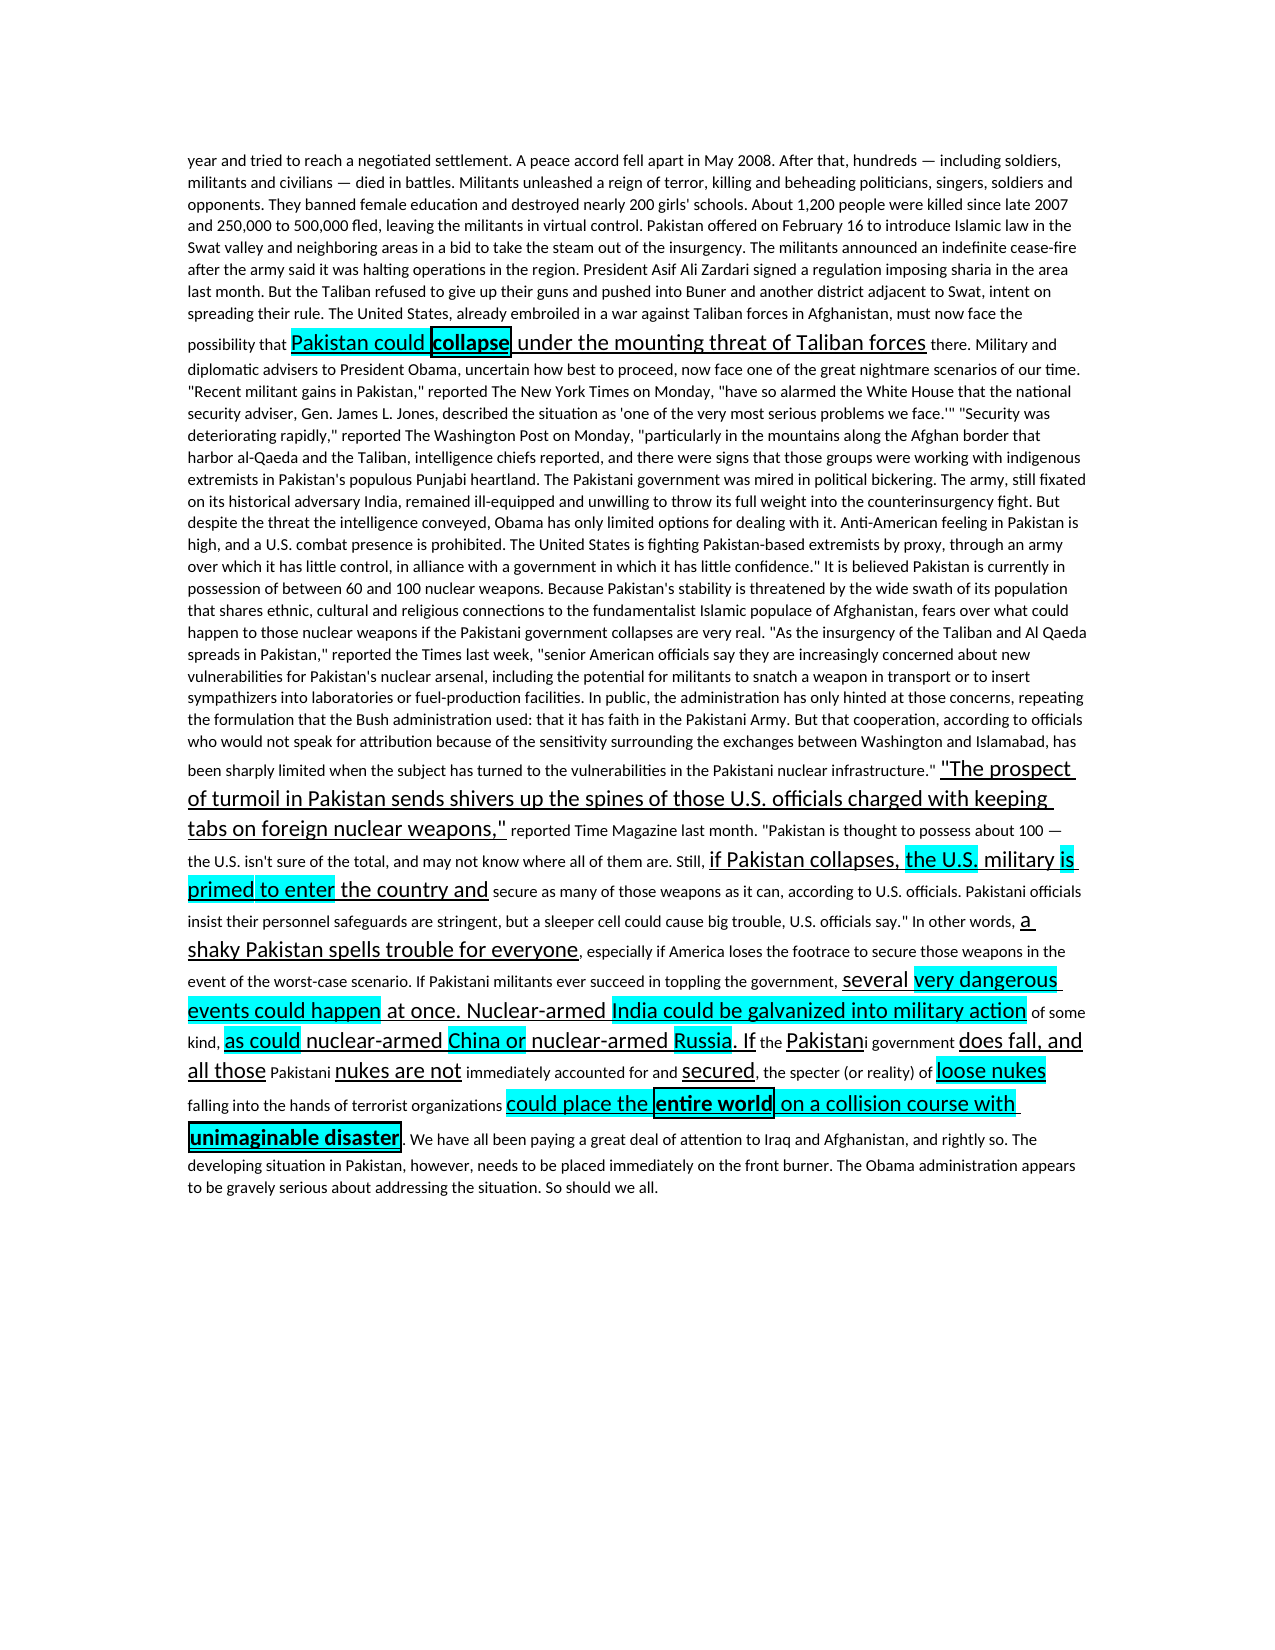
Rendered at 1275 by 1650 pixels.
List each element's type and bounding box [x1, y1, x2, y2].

text [187, 150, 1087, 1197]
